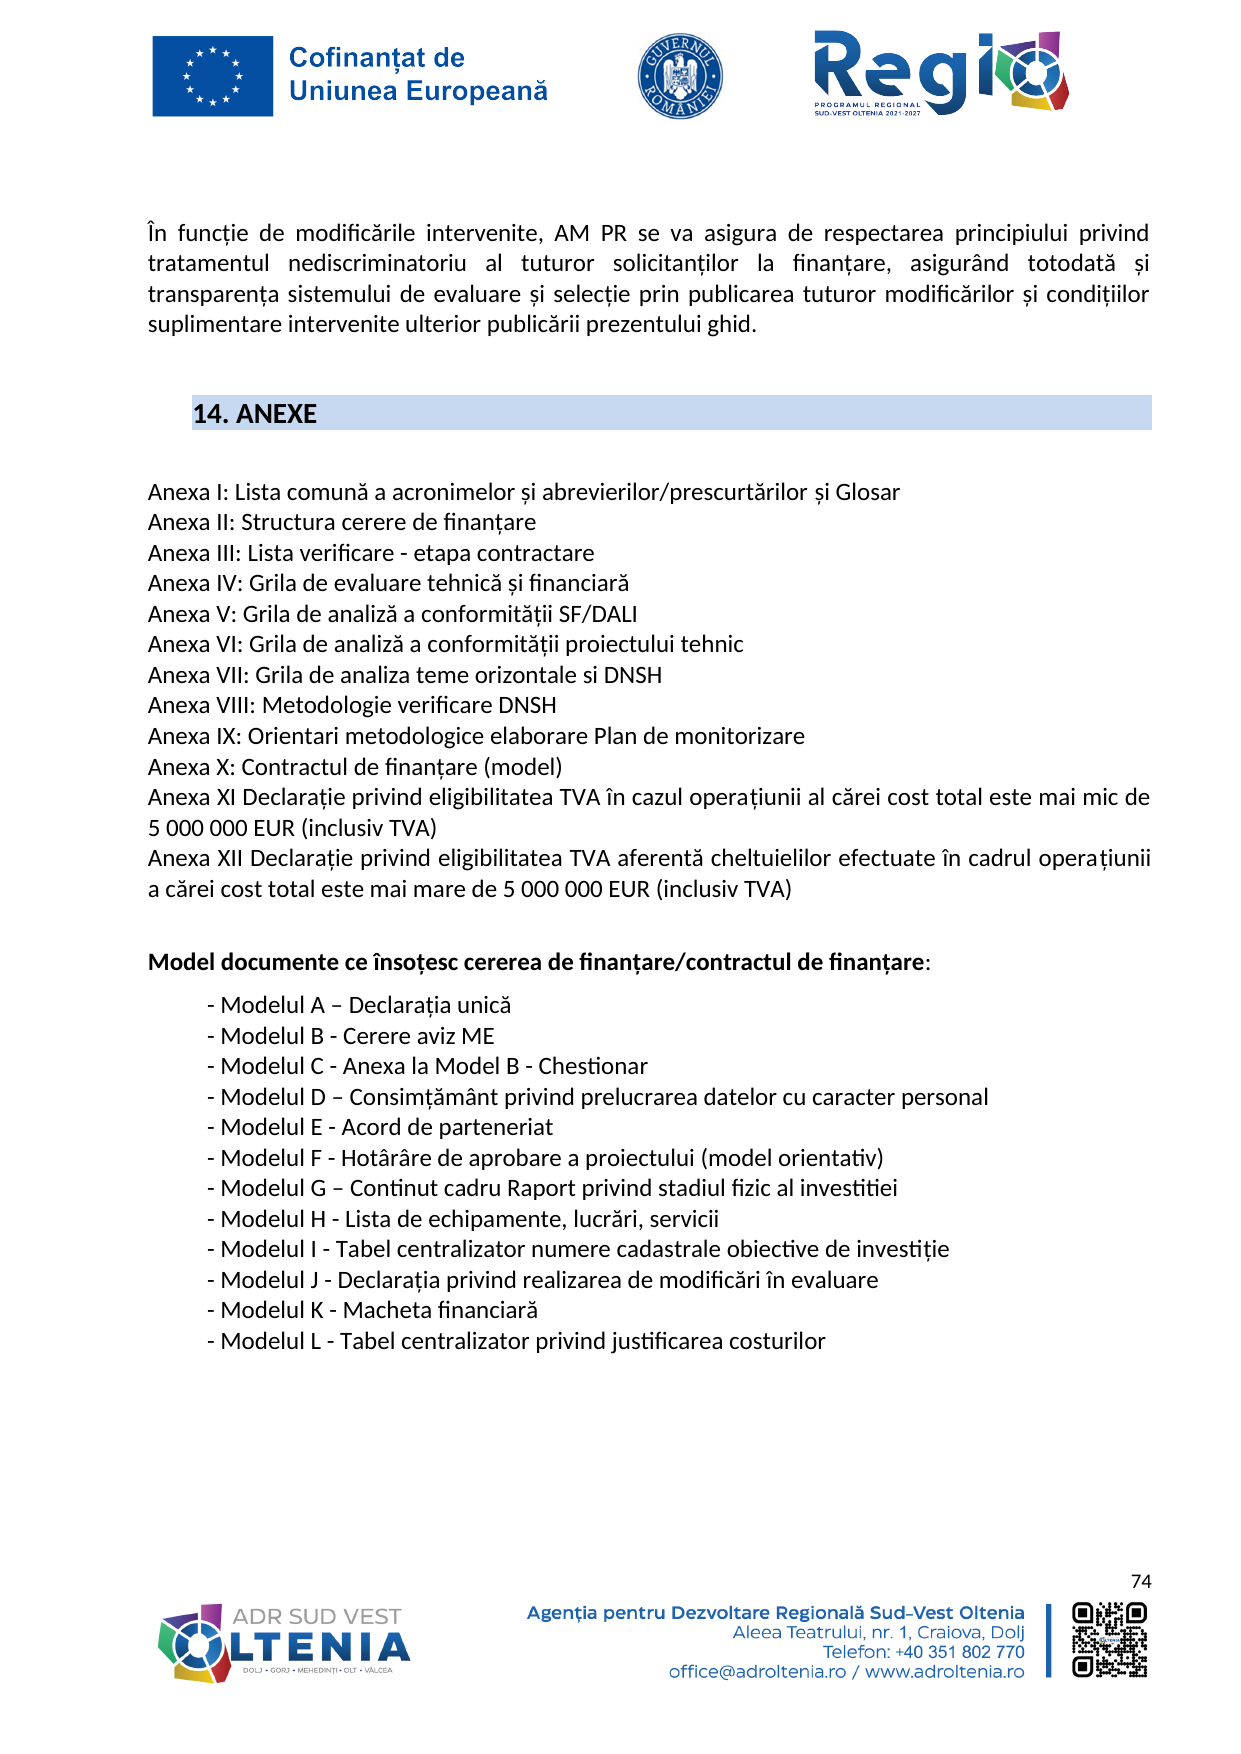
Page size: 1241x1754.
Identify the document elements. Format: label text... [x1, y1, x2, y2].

picture [812, 29, 1071, 119]
text - Modelul L - Tabel centralizator privind justificarea costurilor [207, 1325, 1152, 1356]
text Anexa IV: Grila de evaluare tehnică și financiară [148, 567, 1152, 598]
text - Modelul I - Tabel centralizator numere cadastrale obiective de investiţie [207, 1233, 1152, 1264]
text - Modelul A – Declarația unică [207, 989, 1152, 1020]
text - Modelul E - Acord de parteneriat [148, 1111, 1152, 1142]
text - Modelul F - Hotârâre de aprobare a proiectului (model orientativ) [207, 1142, 1152, 1172]
text - Modelul B - Cerere aviz ME [207, 1020, 1152, 1050]
text Anexa X: Contractul de finanțare (model) [148, 751, 1152, 781]
text În funcție de modificările intervenite, AM PR se va asigura de respectarea principiului privind tratamentul nediscriminatoriu al tuturor solicitanților la finanțare, asigurând totodată și transparența sistemului de evaluare și selecție prin publicarea tuturor modificărilor și condițiilor suplimentare intervenite ulterior publicării prezentului ghid. [148, 217, 1152, 339]
text - Modelul D – Consimțământ privind prelucrarea datelor cu caracter personal [207, 1081, 1152, 1111]
text - Modelul C - Anexa la Model B - Chestionar [207, 1050, 1152, 1081]
text Anexa I: Lista comună a acronimelor și abrevierilor/prescurtărilor și Glosar [148, 476, 1152, 506]
text Anexa XI Declarație privind eligibilitatea TVA în cazul operaţiunii al cărei cost total este mai mic de 5 000 000 EUR (inclusiv TVA) [148, 781, 1152, 842]
picture [147, 31, 550, 120]
subtitle 14. ANEXE [192, 395, 1152, 430]
text Anexa V: Grila de analiză a conformității SF/DALI [148, 598, 1152, 628]
text - Modelul K - Macheta financiară [207, 1294, 1152, 1325]
text Anexa XII Declarație privind eligibilitatea TVA aferentă cheltuielilor efectuate în cadrul operaţiunii a cărei cost total este mai mare de 5 000 000 EUR (inclusiv TVA) [148, 842, 1152, 903]
text Anexa VIII: Metodologie verificare DNSH [148, 689, 1152, 720]
text - Modelul H - Lista de echipamente, lucrări, servicii [207, 1203, 1152, 1233]
picture [633, 31, 728, 121]
text - Modelul G – Continut cadru Raport privind stadiul fizic al investitiei [207, 1172, 1152, 1203]
text Model documente ce însoțesc cererea de finanțare/contractul de finanţare: [148, 946, 1152, 977]
text Anexa III: Lista verificare - etapa contractare [148, 537, 1152, 567]
picture [148, 1593, 1152, 1691]
text - Modelul J - Declaraţia privind realizarea de modificări în evaluare [207, 1264, 1152, 1294]
text Anexa VII: Grila de analiza teme orizontale si DNSH [148, 659, 1152, 689]
text Anexa VI: Grila de analiză a conformității proiectului tehnic [148, 628, 1152, 659]
text Anexa IX: Orientari metodologice elaborare Plan de monitorizare [148, 720, 1152, 751]
text Anexa II: Structura cerere de finanțare [148, 506, 1152, 537]
